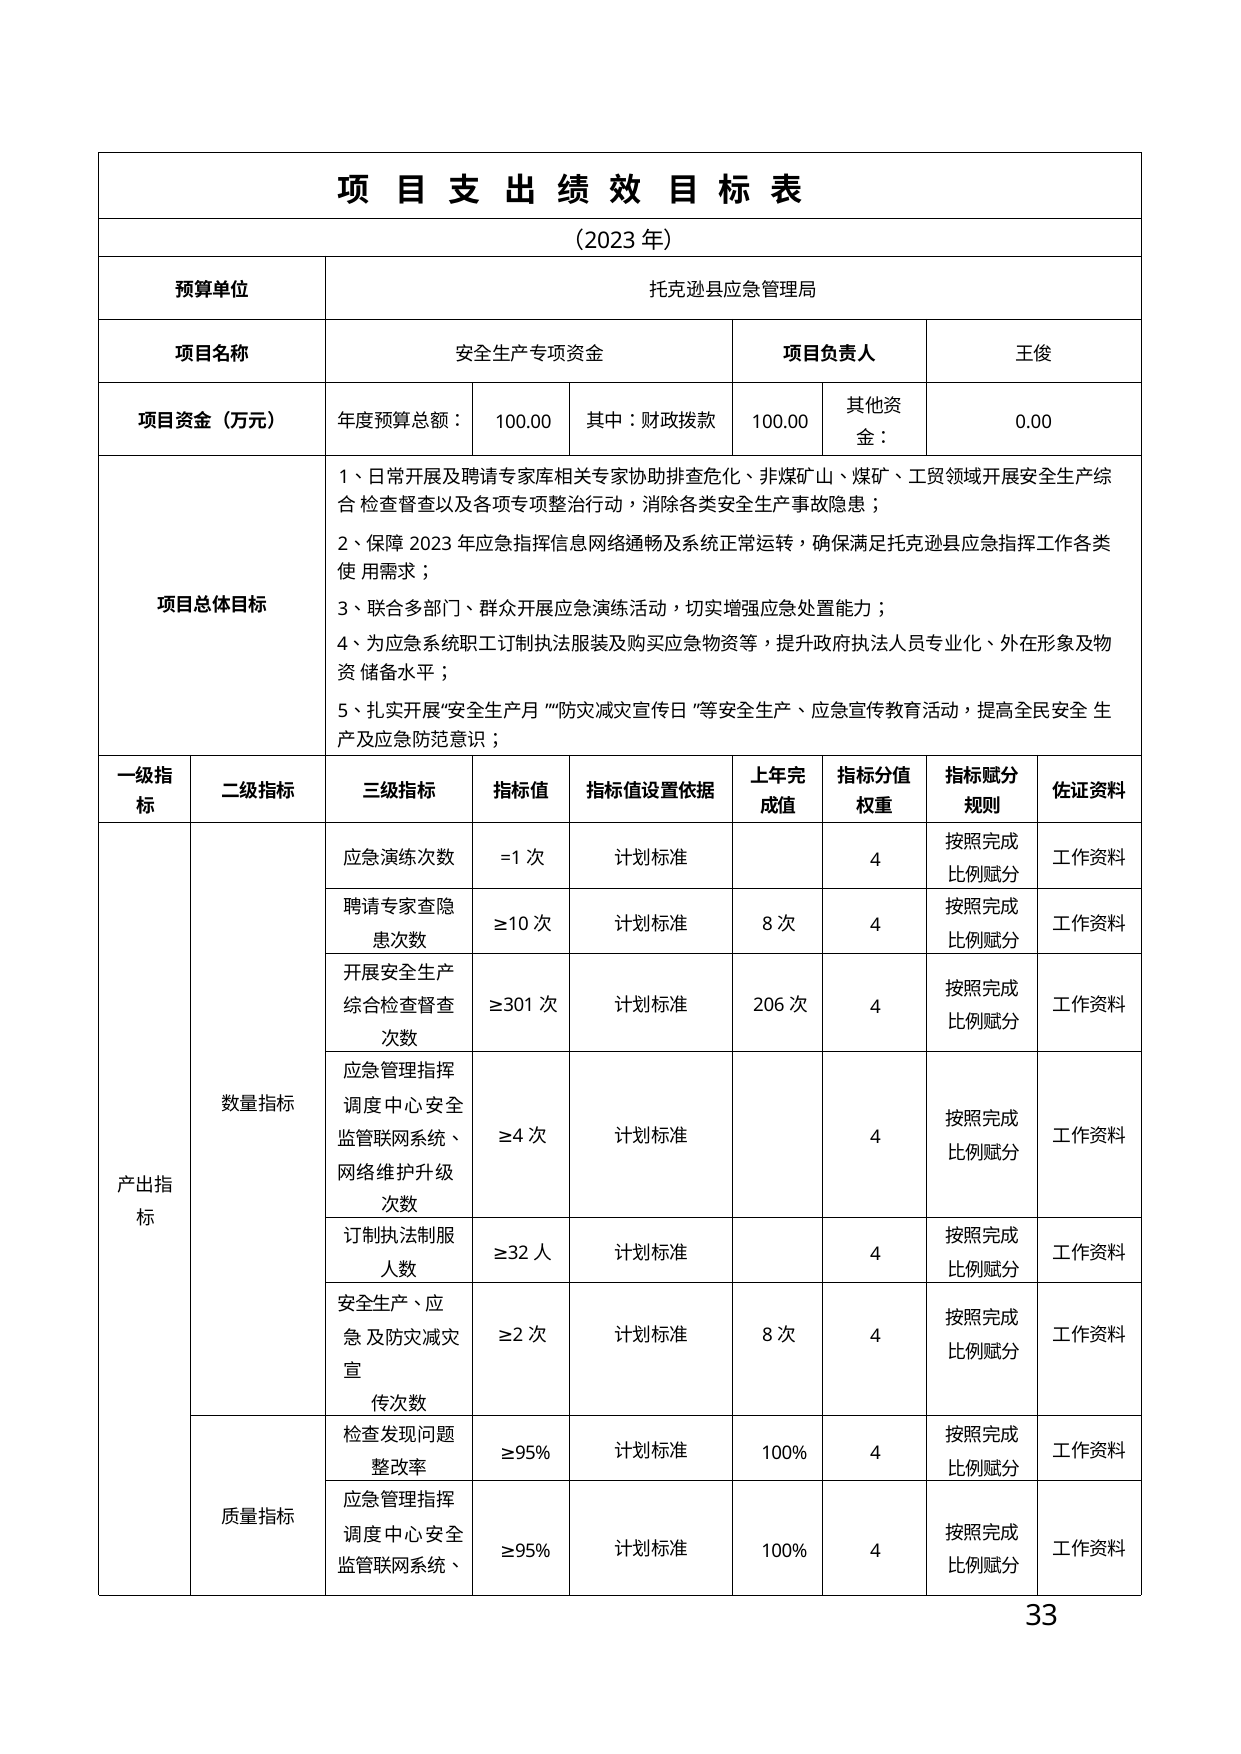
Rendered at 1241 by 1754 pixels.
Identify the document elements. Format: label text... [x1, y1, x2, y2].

table_cell ≥2 次 [473, 1283, 569, 1415]
table_cell 王俊 [927, 320, 1141, 382]
table_cell 按照完成 比例赋分 [927, 1052, 1037, 1217]
table_cell [733, 823, 822, 887]
table_cell 计划标准 [570, 823, 732, 887]
table_cell 100.00 [473, 383, 569, 455]
table_cell 年度预算总额： [326, 383, 472, 455]
table_cell 4 [823, 1416, 926, 1480]
table_cell 订制执法制服 人数 [326, 1218, 472, 1282]
table_cell （2023 年） [99, 219, 1141, 256]
table_cell 安全生产专项资金 [326, 320, 732, 382]
table_cell 按照完成 比例赋分 [927, 954, 1037, 1051]
table_cell 按照完成 比例赋分 [927, 1283, 1037, 1415]
table_cell 按照完成 比例赋分 [927, 1416, 1037, 1480]
table_cell [733, 1052, 822, 1217]
table_cell 4 [823, 823, 926, 887]
table_cell ≥32 人 [473, 1218, 569, 1282]
table_cell 按照完成 比例赋分 [927, 823, 1037, 887]
table_cell 上年完 成值 [733, 756, 822, 822]
table_cell 聘请专家查隐 患次数 [326, 889, 472, 953]
table_cell 4 [823, 954, 926, 1051]
table_header 项 目 支 出 绩 效 目 标 表 [99, 153, 1141, 218]
table_cell 其他资 金： [823, 383, 926, 455]
table_cell ≥95% [473, 1416, 569, 1480]
table_cell 数量指标 [191, 823, 325, 1415]
table_cell 二级指标 [191, 756, 325, 822]
table_cell 项目资金（万元） [99, 383, 325, 455]
table_cell 计划标准 [570, 1218, 732, 1282]
table_cell 4 [823, 1218, 926, 1282]
table_cell 4 [823, 1283, 926, 1415]
table_cell 计划标准 [570, 1416, 732, 1480]
table_cell 开展安全生产 综合检查督查 次数 [326, 954, 472, 1051]
table_cell 应急演练次数 [326, 823, 472, 887]
table_cell 安全生产、应急 及防灾减灾宣 传次数 [326, 1283, 472, 1415]
table_cell 指标值设置依据 [570, 756, 732, 822]
table_cell 工作资料 [1038, 1283, 1141, 1415]
table_cell ≥95% [473, 1481, 569, 1594]
table_cell 项目总体目标 [99, 456, 325, 755]
table_cell 工作资料 [1038, 1481, 1141, 1594]
table_cell 4 [823, 889, 926, 953]
table_cell 计划标准 [570, 1052, 732, 1217]
table_cell 100% [733, 1481, 822, 1594]
table_cell 计划标准 [570, 1481, 732, 1594]
table_cell 产出指 标 [99, 823, 190, 1594]
table_cell 项目负责人 [733, 320, 926, 382]
table_cell 工作资料 [1038, 1416, 1141, 1480]
table_cell 预算单位 [99, 257, 325, 319]
table_cell 佐证资料 [1038, 756, 1141, 822]
table_cell ≥4 次 [473, 1052, 569, 1217]
table_cell 指标值 [473, 756, 569, 822]
table_cell ≥301 次 [473, 954, 569, 1051]
table_cell 工作资料 [1038, 889, 1141, 953]
table_cell 三级指标 [326, 756, 472, 822]
table_cell 100.00 [733, 383, 822, 455]
table_cell 工作资料 [1038, 1218, 1141, 1282]
table_cell 0.00 [927, 383, 1141, 455]
table_cell 工作资料 [1038, 1052, 1141, 1217]
table_cell 100% [733, 1416, 822, 1480]
table_cell 一级指 标 [99, 756, 190, 822]
table_cell 4 [823, 1481, 926, 1594]
table_cell 检查发现问题 整改率 [326, 1416, 472, 1480]
table_cell ≥10 次 [473, 889, 569, 953]
table_cell 工作资料 [1038, 954, 1141, 1051]
table_cell 指标分值 权重 [823, 756, 926, 822]
table_cell 计划标准 [570, 1283, 732, 1415]
table_cell 计划标准 [570, 954, 732, 1051]
table_cell 206 次 [733, 954, 822, 1051]
table_cell 4 [823, 1052, 926, 1217]
table_cell 其中：财政拨款 [570, 383, 732, 455]
table_cell 按照完成 比例赋分 [927, 1218, 1037, 1282]
table_cell [733, 1218, 822, 1282]
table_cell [326, 1481, 472, 1594]
table_cell 托克逊县应急管理局 [326, 257, 1141, 319]
table_cell 按照完成 比例赋分 [927, 889, 1037, 953]
table_cell 8 次 [733, 1283, 822, 1415]
table_cell =1 次 [473, 823, 569, 887]
table_cell 8 次 [733, 889, 822, 953]
table_cell 工作资料 [1038, 823, 1141, 887]
table_cell 应急管理指挥 调度中心安全 监管联网系统、 网络维护升级 次数 [326, 1052, 472, 1217]
table_cell 计划标准 [570, 889, 732, 953]
table_cell 质量指标 [191, 1416, 325, 1594]
table_cell 按照完成 比例赋分 [927, 1481, 1037, 1594]
table_cell 指标赋分 规则 [927, 756, 1037, 822]
table_cell 项目名称 [99, 320, 325, 382]
table_cell 1、日常开展及聘请专家库相关专家协助排查危化、非煤矿山、煤矿、工贸领域开展安全生产综合 检查督查以及各项专项整治行动，消除各类安全生产事故隐患； 2、保障 2023 年应急指挥信息网络通畅及系统正常运转，确保满足托克逊县应急指挥工作各类使 用需求； 3、联合多部门、群众开展应急演练活动，切实增强应急处置能力； 4、为应急系统职工订制执法服装及购买应急物资等，提升政府执法人员专业化、外在形象及物资 储备水平； 5、扎实开展“安全生产月 ”“防灾减灾宣传日 ”等安全生产、应急宣传教育活动，提高全民安全 生产及应急防范意识； [326, 456, 1141, 755]
